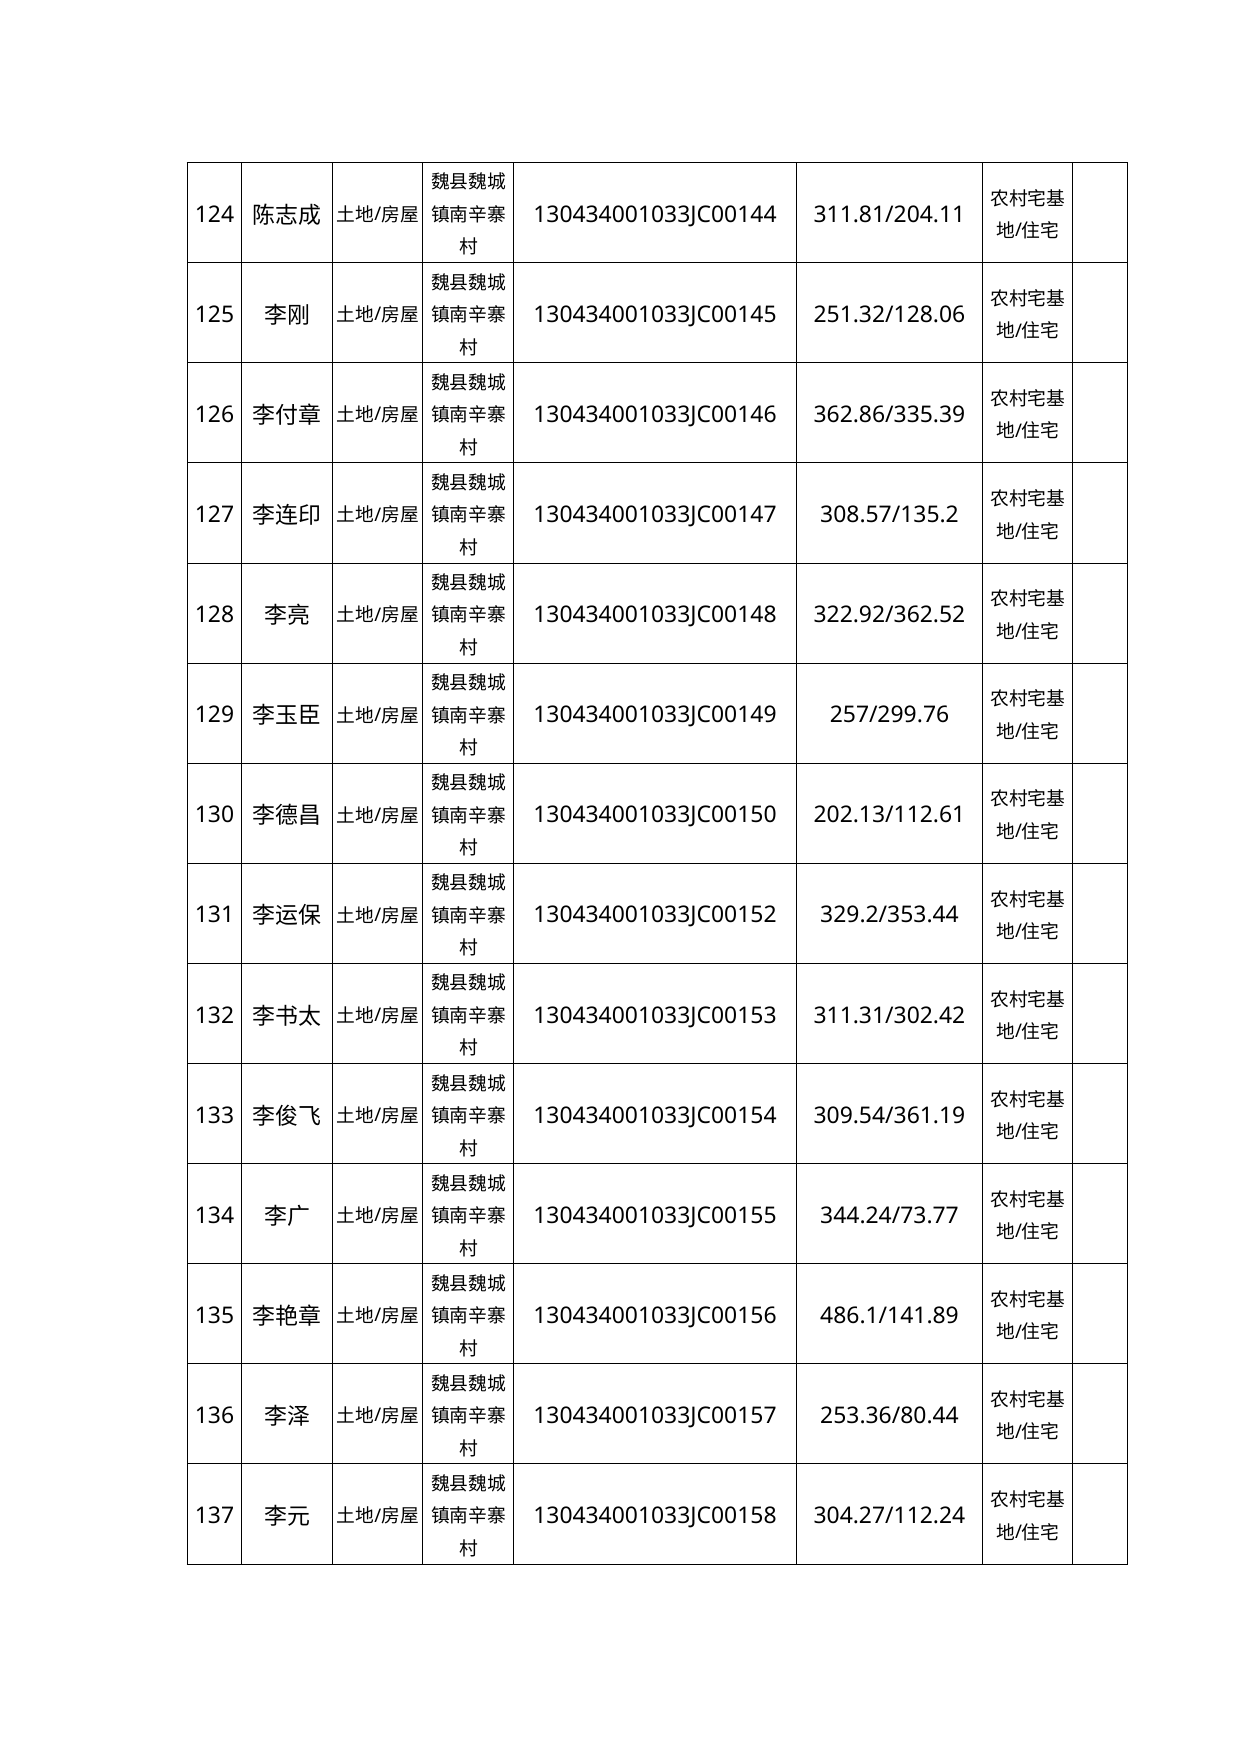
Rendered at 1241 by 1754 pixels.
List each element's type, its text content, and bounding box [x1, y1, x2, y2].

table_cell 农村宅基地/住宅 [983, 1164, 1072, 1263]
table_cell 农村宅基地/住宅 [983, 1264, 1072, 1363]
table_cell 124 [188, 163, 241, 262]
table_cell 132 [188, 964, 241, 1063]
table_cell 魏县魏城镇南辛寨村 [423, 163, 513, 262]
table_cell 308.57/135.2 [797, 463, 982, 562]
table_cell 253.36/80.44 [797, 1364, 982, 1463]
table_cell 李元 [242, 1464, 332, 1563]
table_cell 农村宅基地/住宅 [983, 1464, 1072, 1563]
table_cell 土地/房屋 [333, 1164, 422, 1263]
table_cell 130434001033JC00157 [514, 1364, 796, 1463]
table_cell 486.1/141.89 [797, 1264, 982, 1363]
table_cell 135 [188, 1264, 241, 1363]
table_cell 魏县魏城镇南辛寨村 [423, 263, 513, 362]
table_cell 魏县魏城镇南辛寨村 [423, 1464, 513, 1563]
table_cell 130434001033JC00144 [514, 163, 796, 262]
table_cell 土地/房屋 [333, 664, 422, 763]
table_cell 农村宅基地/住宅 [983, 363, 1072, 462]
table_cell 362.86/335.39 [797, 363, 982, 462]
table_cell 农村宅基地/住宅 [983, 263, 1072, 362]
table_cell [1073, 1064, 1127, 1163]
table_cell 129 [188, 664, 241, 763]
table_cell 130434001033JC00147 [514, 463, 796, 562]
table_cell 魏县魏城镇南辛寨村 [423, 1064, 513, 1163]
table_cell 魏县魏城镇南辛寨村 [423, 1164, 513, 1263]
table_cell 农村宅基地/住宅 [983, 564, 1072, 662]
table_cell [1073, 1164, 1127, 1263]
table_cell 李付章 [242, 363, 332, 462]
table_cell 魏县魏城镇南辛寨村 [423, 463, 513, 562]
table_cell 130434001033JC00155 [514, 1164, 796, 1263]
table_cell 李书太 [242, 964, 332, 1063]
table_cell 130434001033JC00145 [514, 263, 796, 362]
table_cell 土地/房屋 [333, 764, 422, 863]
table_cell 土地/房屋 [333, 363, 422, 462]
table_cell 130434001033JC00149 [514, 664, 796, 763]
table_cell 土地/房屋 [333, 1064, 422, 1163]
table_cell 311.31/302.42 [797, 964, 982, 1063]
table_cell 魏县魏城镇南辛寨村 [423, 1264, 513, 1363]
table_cell 130434001033JC00146 [514, 363, 796, 462]
table_cell 344.24/73.77 [797, 1164, 982, 1263]
table_cell 李刚 [242, 263, 332, 362]
table_cell 304.27/112.24 [797, 1464, 982, 1563]
table_cell 134 [188, 1164, 241, 1263]
table_cell 李泽 [242, 1364, 332, 1463]
table_cell 130434001033JC00153 [514, 964, 796, 1063]
table_cell 农村宅基地/住宅 [983, 764, 1072, 863]
table_cell 126 [188, 363, 241, 462]
table_cell 土地/房屋 [333, 1264, 422, 1363]
table_cell 322.92/362.52 [797, 564, 982, 662]
table_cell 李连印 [242, 463, 332, 562]
table_cell 农村宅基地/住宅 [983, 1064, 1072, 1163]
table_cell 魏县魏城镇南辛寨村 [423, 864, 513, 963]
table_cell 130434001033JC00152 [514, 864, 796, 963]
table_cell [1073, 1364, 1127, 1463]
table_cell 农村宅基地/住宅 [983, 1364, 1072, 1463]
table_cell [1073, 564, 1127, 662]
table_cell 130434001033JC00150 [514, 764, 796, 863]
table_cell 131 [188, 864, 241, 963]
table_cell 土地/房屋 [333, 1364, 422, 1463]
table_cell 农村宅基地/住宅 [983, 163, 1072, 262]
table_cell 土地/房屋 [333, 163, 422, 262]
table_cell 土地/房屋 [333, 864, 422, 963]
table_cell 李德昌 [242, 764, 332, 863]
table_cell [1073, 864, 1127, 963]
table_cell 李艳章 [242, 1264, 332, 1363]
table_cell [1073, 764, 1127, 863]
table_cell [1073, 964, 1127, 1063]
table_cell 李俊飞 [242, 1064, 332, 1163]
table_cell 136 [188, 1364, 241, 1463]
table_cell 130434001033JC00156 [514, 1264, 796, 1363]
table_cell 土地/房屋 [333, 564, 422, 662]
table_cell [1073, 664, 1127, 763]
table_cell 125 [188, 263, 241, 362]
table_cell 133 [188, 1064, 241, 1163]
table_cell [1073, 163, 1127, 262]
table_cell 128 [188, 564, 241, 662]
table_cell 魏县魏城镇南辛寨村 [423, 1364, 513, 1463]
table_cell 魏县魏城镇南辛寨村 [423, 564, 513, 662]
table_cell 陈志成 [242, 163, 332, 262]
table_cell 农村宅基地/住宅 [983, 864, 1072, 963]
table_cell 土地/房屋 [333, 964, 422, 1063]
table_cell 李广 [242, 1164, 332, 1263]
table_cell 202.13/112.61 [797, 764, 982, 863]
table_cell 李亮 [242, 564, 332, 662]
table_cell [1073, 1464, 1127, 1563]
table_cell 农村宅基地/住宅 [983, 664, 1072, 763]
table_cell 魏县魏城镇南辛寨村 [423, 964, 513, 1063]
table_cell 李运保 [242, 864, 332, 963]
table_cell 257/299.76 [797, 664, 982, 763]
table_cell 魏县魏城镇南辛寨村 [423, 764, 513, 863]
table_cell 李玉臣 [242, 664, 332, 763]
table_cell 130434001033JC00148 [514, 564, 796, 662]
table_cell 137 [188, 1464, 241, 1563]
table_cell 魏县魏城镇南辛寨村 [423, 363, 513, 462]
table_cell 土地/房屋 [333, 463, 422, 562]
table_cell [1073, 1264, 1127, 1363]
table_cell 土地/房屋 [333, 263, 422, 362]
table_cell 农村宅基地/住宅 [983, 964, 1072, 1063]
table_cell 251.32/128.06 [797, 263, 982, 362]
table_cell 127 [188, 463, 241, 562]
table_cell 130434001033JC00154 [514, 1064, 796, 1163]
table_cell 309.54/361.19 [797, 1064, 982, 1163]
table_cell 130434001033JC00158 [514, 1464, 796, 1563]
table_cell 311.81/204.11 [797, 163, 982, 262]
table_cell [1073, 363, 1127, 462]
table_cell 土地/房屋 [333, 1464, 422, 1563]
table_cell 329.2/353.44 [797, 864, 982, 963]
table_cell [1073, 263, 1127, 362]
table_cell [1073, 463, 1127, 562]
table_cell 130 [188, 764, 241, 863]
table_cell 农村宅基地/住宅 [983, 463, 1072, 562]
table_cell 魏县魏城镇南辛寨村 [423, 664, 513, 763]
